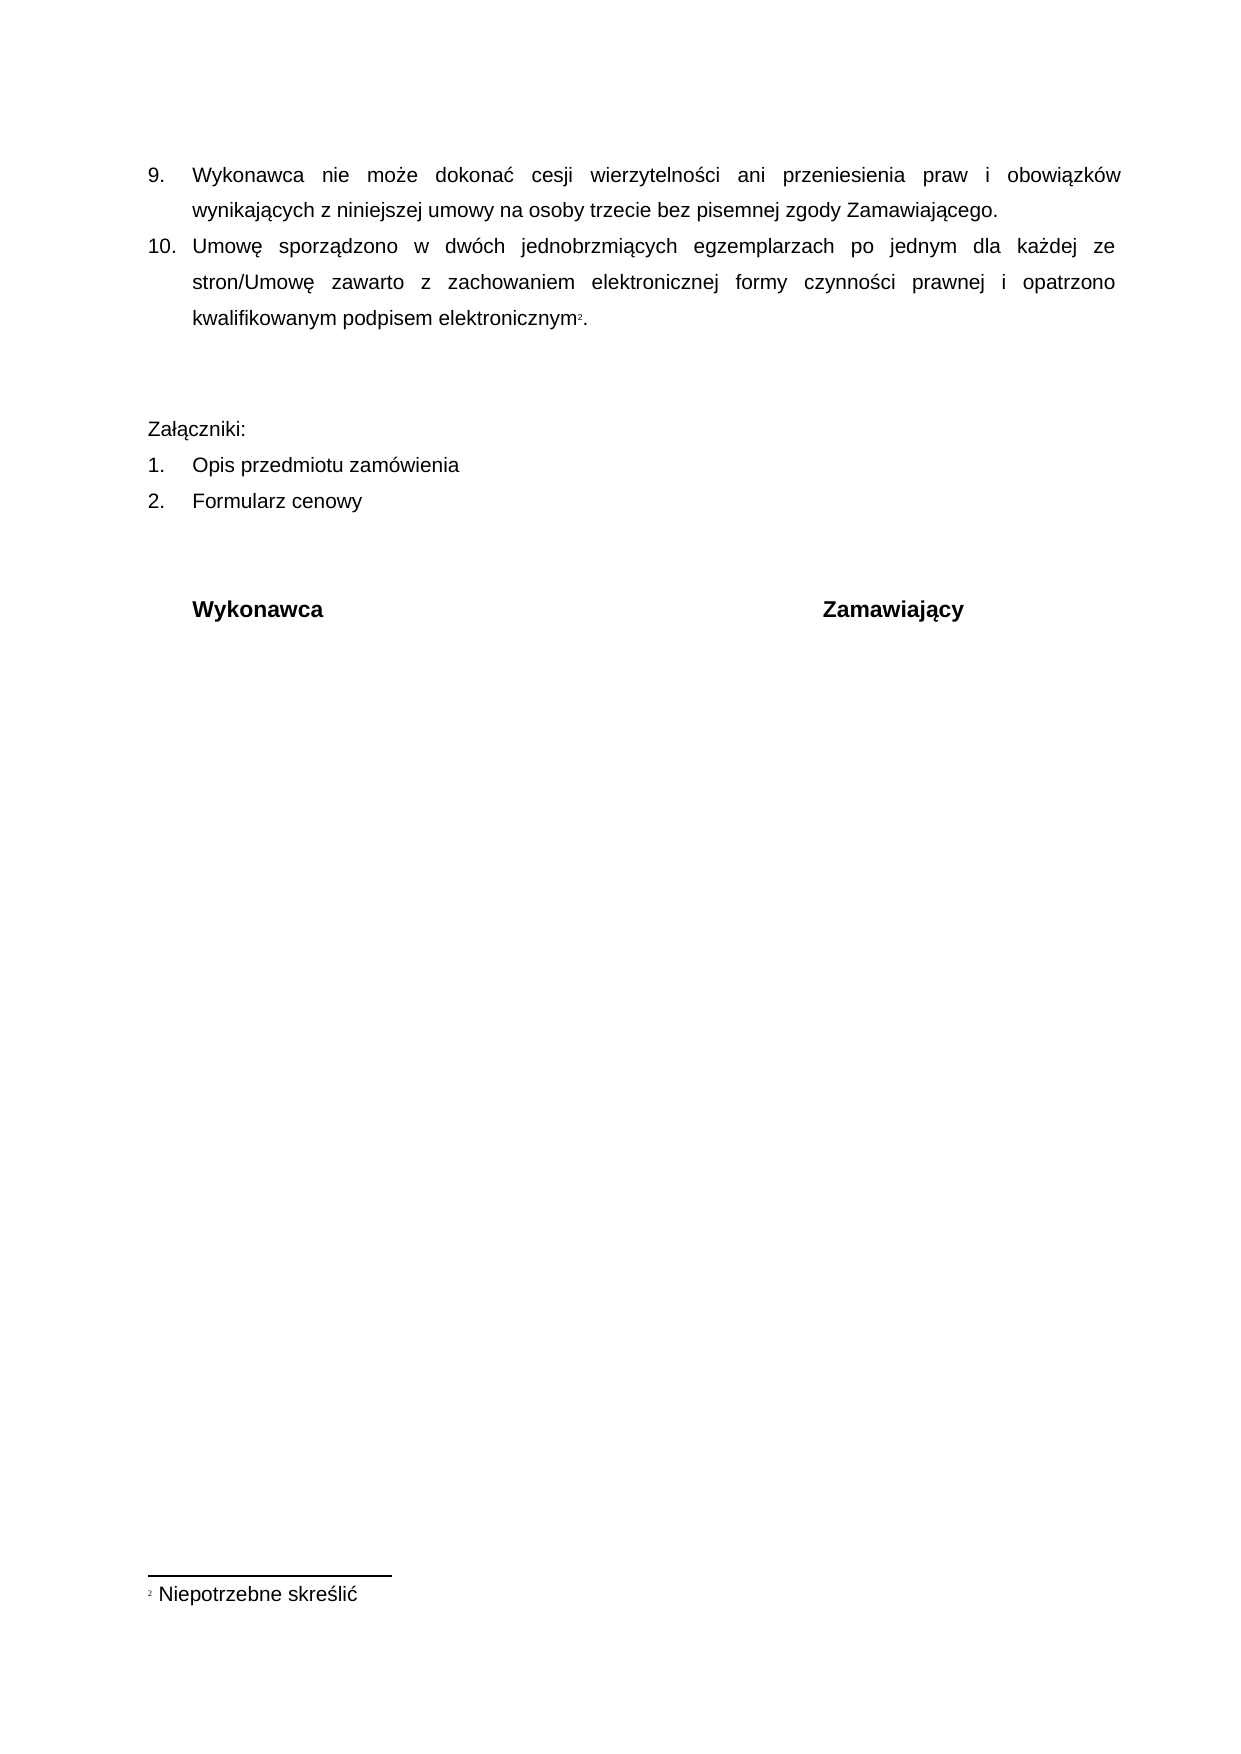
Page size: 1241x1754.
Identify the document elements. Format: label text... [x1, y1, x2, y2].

list Opis przedmiotu zamówienia [148, 452, 1122, 476]
list Umowę sporządzono w dwóch jednobrzmiących egzemplarzach po jednym dla każdej ze stron/Umowę zawarto z zachowaniem elektronicznej formy czynności prawnej i opatrzono kwalifikowanym podpisem elektronicznym. [148, 234, 1117, 330]
list Wykonawca nie może dokonać cesji wierzytelności ani przeniesienia praw i obowiązków wynikających z niniejszej umowy na osoby trzecie bez pisemnej zgody Zamawiającego. [148, 162, 1122, 222]
text Załączniki: [148, 417, 1122, 441]
list Formularz cenowy [148, 488, 1122, 512]
text Wykonawca Zamawiający [148, 596, 1122, 623]
